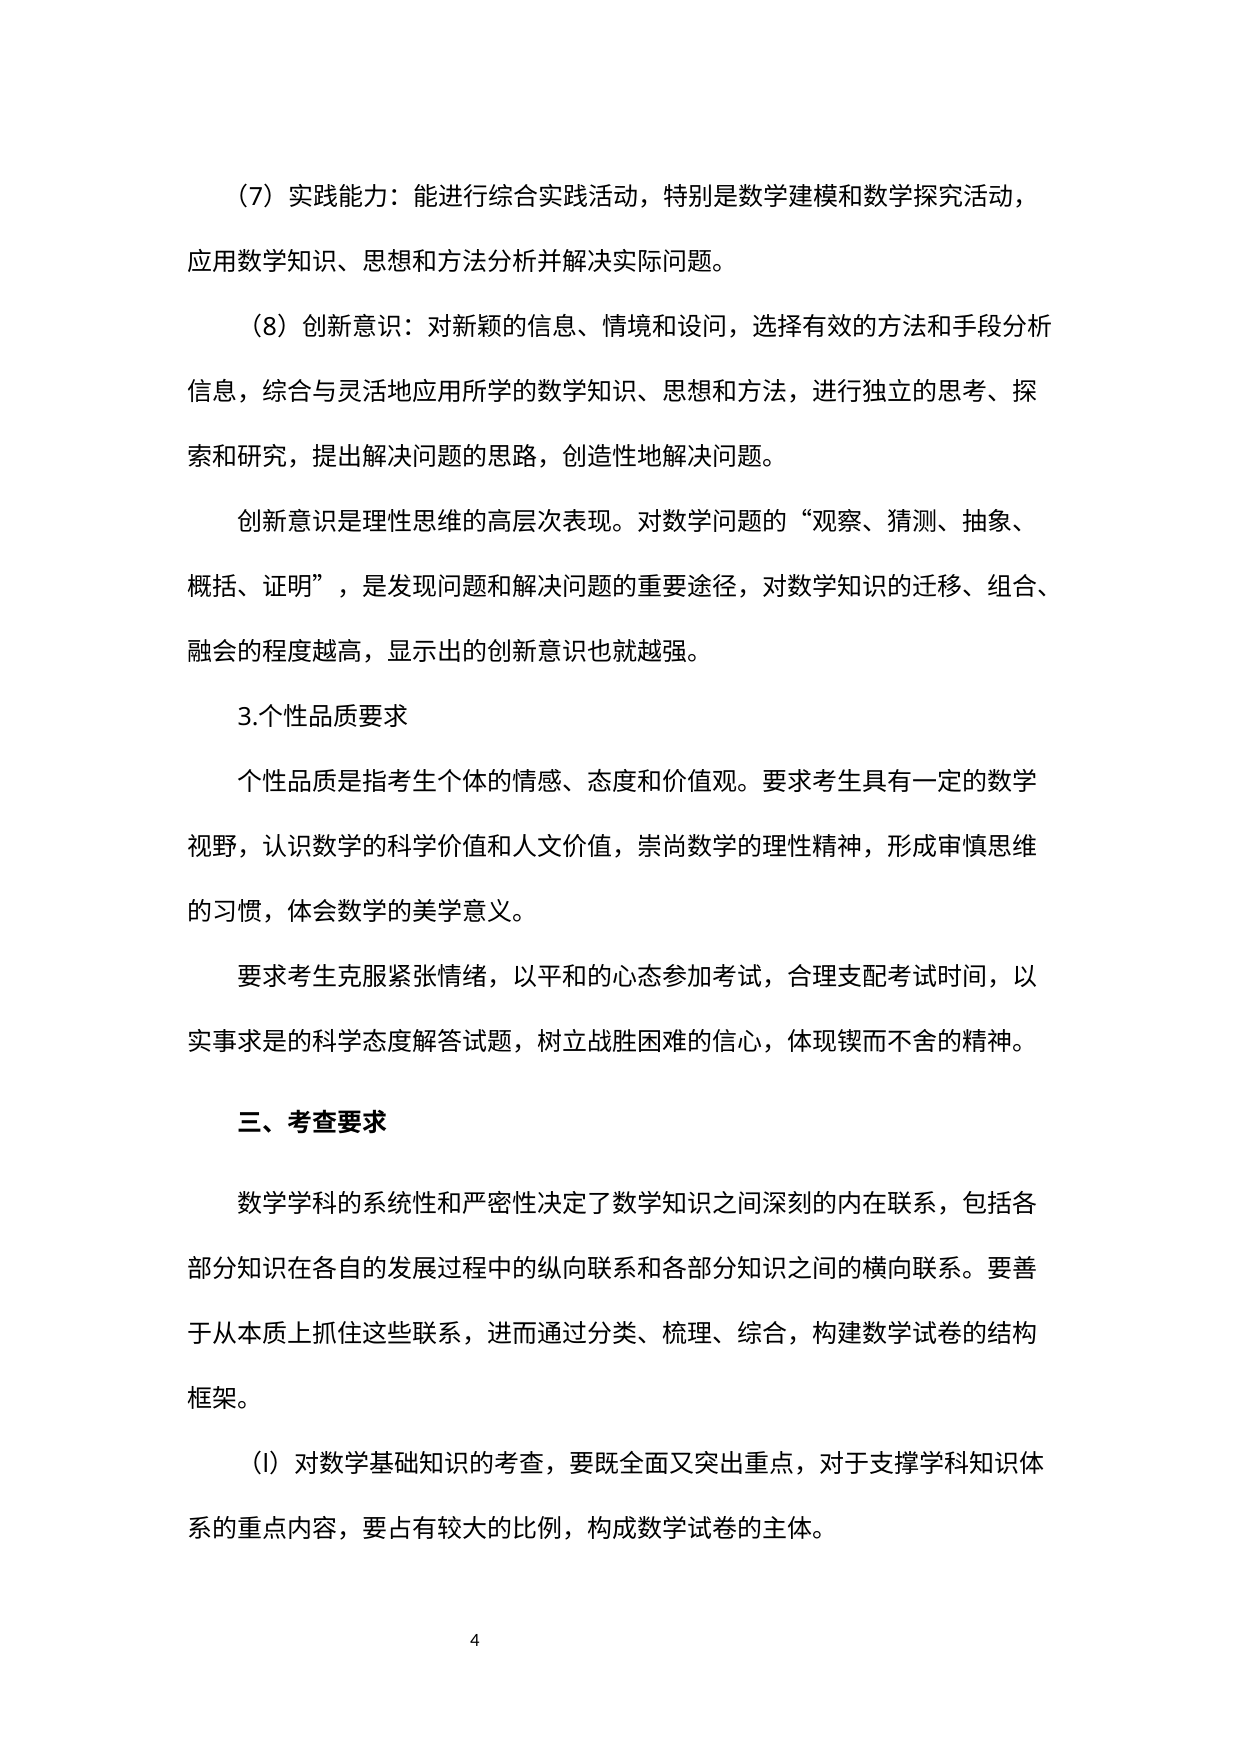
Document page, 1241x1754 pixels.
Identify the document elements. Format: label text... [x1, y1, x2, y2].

text （l）对数学基础知识的考查，要既全面又突出重点，对于支撑学科知识体系的重点内容，要占有较大的比例，构成数学试卷的主体。 [187, 1429, 1053, 1559]
text 个性品质是指考生个体的情感、态度和价值观。要求考生具有一定的数学视野，认识数学的科学价值和人文价值，崇尚数学的理性精神，形成审慎思维的习惯，体会数学的美学意义。 [187, 747, 1053, 942]
text 创新意识是理性思维的高层次表现。对数学问题的“观察、猜测、抽象、概括、证明”，是发现问题和解决问题的重要途径，对数学知识的迁移、组合、融会的程度越高，显示出的创新意识也就越强。 [187, 487, 1053, 682]
text 要求考生克服紧张情绪，以平和的心态参加考试，合理支配考试时间，以实事求是的科学态度解答试题，树立战胜困难的信心，体现锲而不舍的精神。 [187, 942, 1053, 1072]
text 数学学科的系统性和严密性决定了数学知识之间深刻的内在联系，包括各部分知识在各自的发展过程中的纵向联系和各部分知识之间的横向联系。要善于从本质上抓住这些联系，进而通过分类、梳理、综合，构建数学试卷的结构框架。 [187, 1169, 1053, 1429]
text （7）实践能力：能进行综合实践活动，特别是数学建模和数学探究活动，应用数学知识、思想和方法分析并解决实际问题。 [187, 162, 1053, 292]
text 3.个性品质要求 [187, 682, 1053, 747]
text （8）创新意识：对新颖的信息、情境和设问，选择有效的方法和手段分析信息，综合与灵活地应用所学的数学知识、思想和方法，进行独立的思考、探索和研究，提出解决问题的思路，创造性地解决问题。 [187, 292, 1053, 487]
text 三、考查要求 [187, 1088, 1053, 1153]
